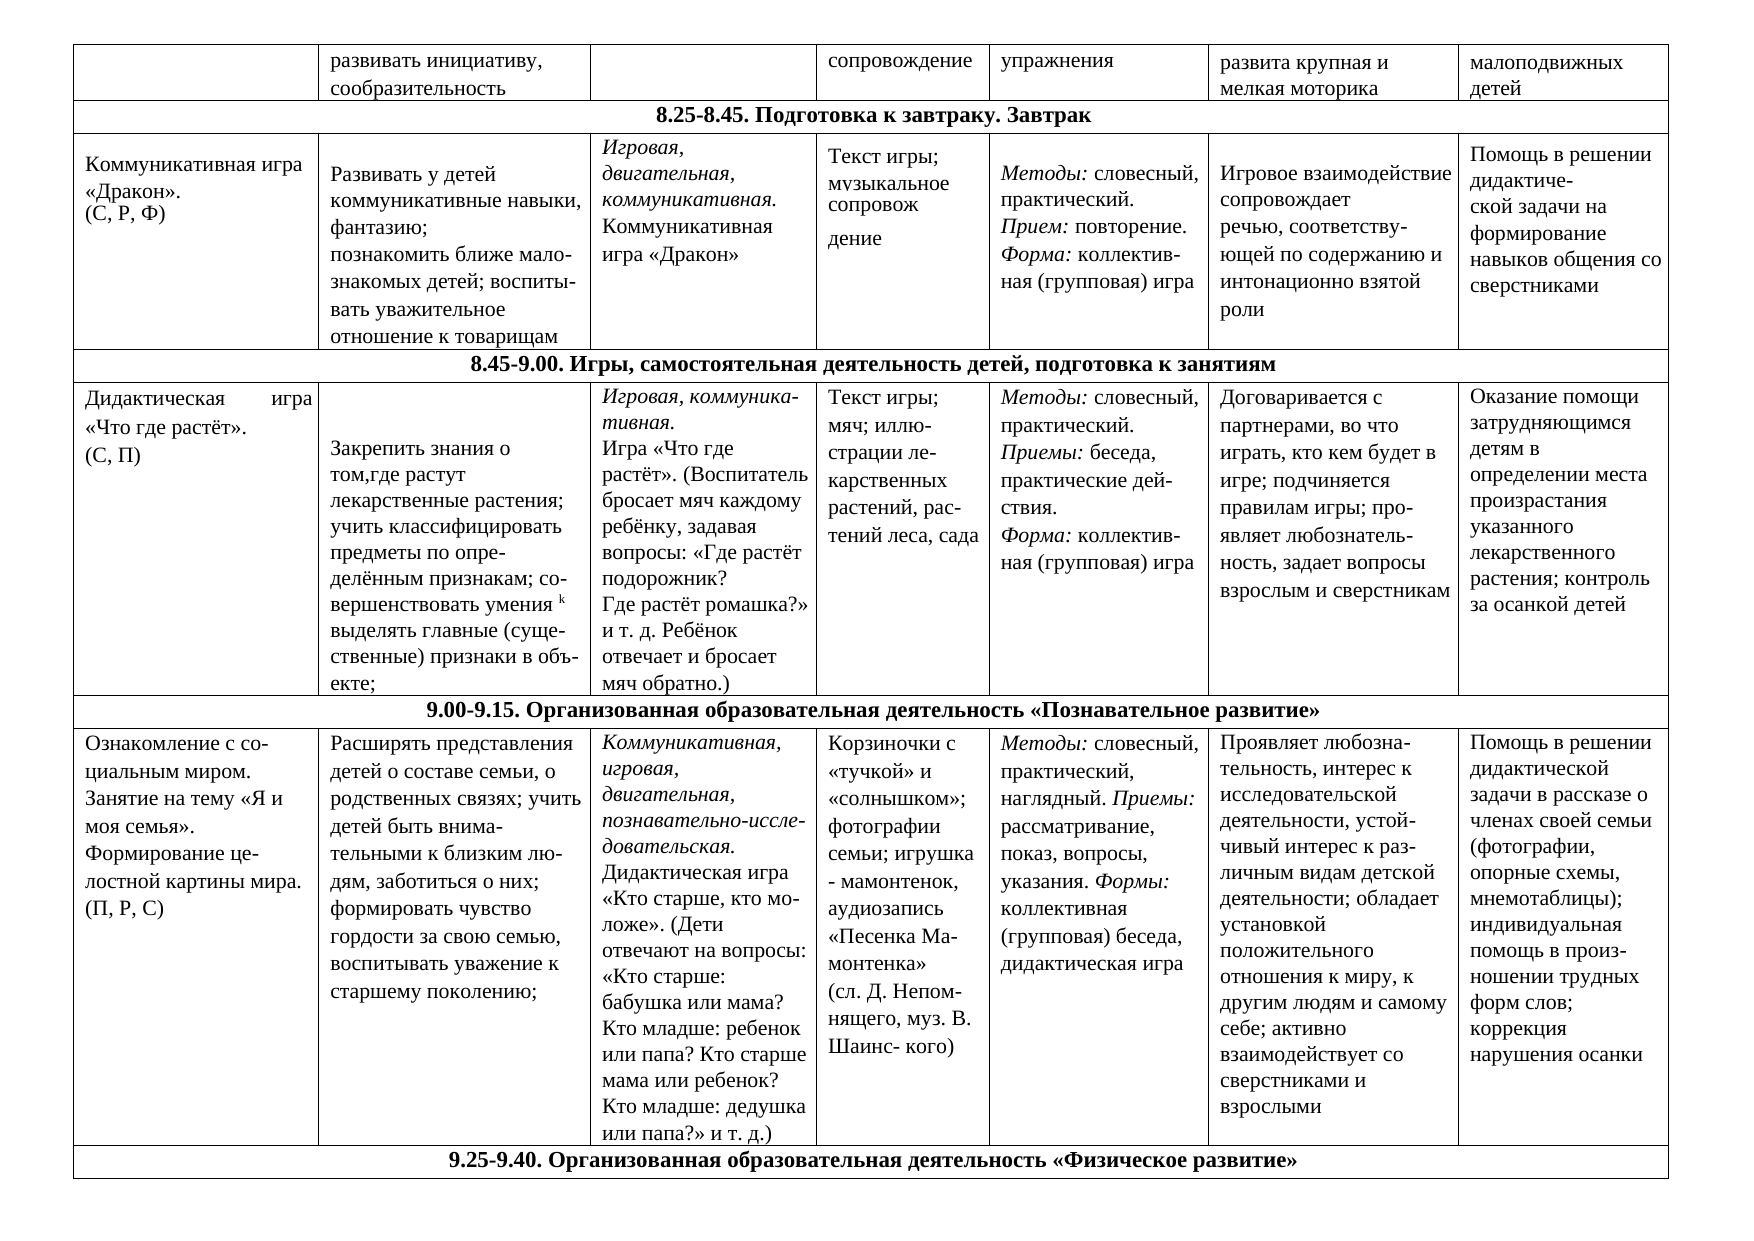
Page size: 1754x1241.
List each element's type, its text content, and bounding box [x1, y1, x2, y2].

table_cell Развивать у детей коммуникативные навыки, фантазию; познакомить ближе малознакомых детей; воспитывать уважительное отношение к товарищам [319, 134, 590, 349]
table_cell Игровая, коммуникативная. Игра «Что где растёт». (Воспитатель бросает мяч каждому ребёнку, задавая вопросы: «Где растёт подорожник? Где растёт ромашка?» и т. д. Ребёнок отвечает и бросает мяч обратно.) [591, 383, 816, 695]
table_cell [1209, 45, 1458, 100]
table_cell Расширять представления детей о составе семьи, о родственных связях; учить детей быть внимательными к близким людям, заботиться о них; формировать чувство гордости за свою семью, воспитывать уважение к старшему поколению; [319, 729, 590, 1145]
table_cell Ознакомление с социальным миром. Занятие на тему «Я и моя семья». Формирование целостной картины мира. (П, Р, С) [74, 729, 318, 1145]
table_cell Текст игры; мяч; иллюстрации лекарственных растений, растений леса, сада [817, 383, 989, 695]
table_cell 8.25-8.45. Подготовка к завтраку. Завтрак [74, 101, 1668, 133]
table_cell Договаривается с партнерами, во что играть, кто кем будет в игре; подчиняется правилам игры; проявляет любознательность, задает вопросы взрослым и сверстникам [1209, 383, 1458, 695]
table_cell Оказание помощи затрудняющимся детям в определении места произрастания указанного лекарственного растения; контроль за осанкой детей [1459, 383, 1668, 695]
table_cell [591, 45, 816, 100]
table_cell Проявляет любознательность, интерес к исследовательской деятельности, устойчивый интерес к различным видам детской деятельности; обладает установкой положительного отношения к миру, к другим людям и самому себе; активно взаимодействует со сверстниками и взрослыми [1209, 729, 1458, 1145]
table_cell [990, 45, 1208, 100]
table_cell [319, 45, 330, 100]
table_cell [1459, 45, 1668, 100]
table_cell Дидактическая игра «Что где растёт». (С, П) [74, 383, 318, 695]
table_cell Текст игры; музыкальное сопровож дение [817, 134, 989, 349]
table_cell 8.45-9.00. Игры, самостоятельная деятельность детей, подготовка к занятиям [74, 350, 1668, 382]
table_cell Корзиночки с «тучкой» и «солнышком»; фотографии семьи; игрушка - мамонтенок, аудиозапись «Песенка Мамонтенка» (сл. Д. Непомнящего, муз. В. Шаинс- кого) [817, 729, 989, 1145]
table_cell Методы: словесный, практический. Приемы: беседа, практические действия. Форма: коллективная (групповая) игра [990, 383, 1208, 695]
table_cell Методы: словесный, практический. Прием: повторение. Форма: коллективная (групповая) игра [990, 134, 1208, 349]
table_cell Помощь в решении дидактической задачи в рассказе о членах своей семьи (фотографии, опорные схемы, мнемотаблицы); индивидуальная помощь в произношении трудных форм слов; коррекция нарушения осанки [1459, 729, 1668, 1145]
table_cell Коммуникативная игра «Дракон». (С, Р, Ф) [74, 134, 318, 349]
table_cell Помощь в решении дидактиче- ской задачи на формирование навыков общения со сверстниками [1459, 134, 1668, 349]
table_cell 9.25-9.40. Организованная образовательная деятельность «Физическое развитие» [74, 1146, 1668, 1177]
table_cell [817, 45, 989, 100]
table_cell Игровая, двигательная, коммуникативная. Коммуникативная игра «Дракон» [684, 134, 816, 349]
table_cell Игровое взаимодействие сопровождает речью, соответствующей по содержанию и интонационно взятой роли [1209, 134, 1458, 349]
table_cell Закрепить знания о том,где растут лекарственные растения; учить классифицировать предметы по определённым признакам; совершенствовать умения k выделять главные (существенные) признаки в объекте; [319, 383, 590, 695]
table_cell Коммуникативная, игровая, двигательная, познавательно-исследовательская. Дидактическая игра «Кто старше, кто моложе». (Дети отвечают на вопросы: «Кто старше: бабушка или мама? Кто младше: ребенок или папа? Кто старше мама или ребенок? Кто младше: дедушка или папа?» и т. д.) [591, 729, 816, 1145]
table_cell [74, 45, 318, 100]
table_cell 9.00-9.15. Организованная образовательная деятельность «Познавательное развитие» [74, 696, 1668, 727]
table_cell Методы: словесный, практический, наглядный. Приемы: рассматривание, показ, вопросы, указания. Формы: коллективная (групповая) беседа, дидактическая игра [990, 729, 1208, 1145]
